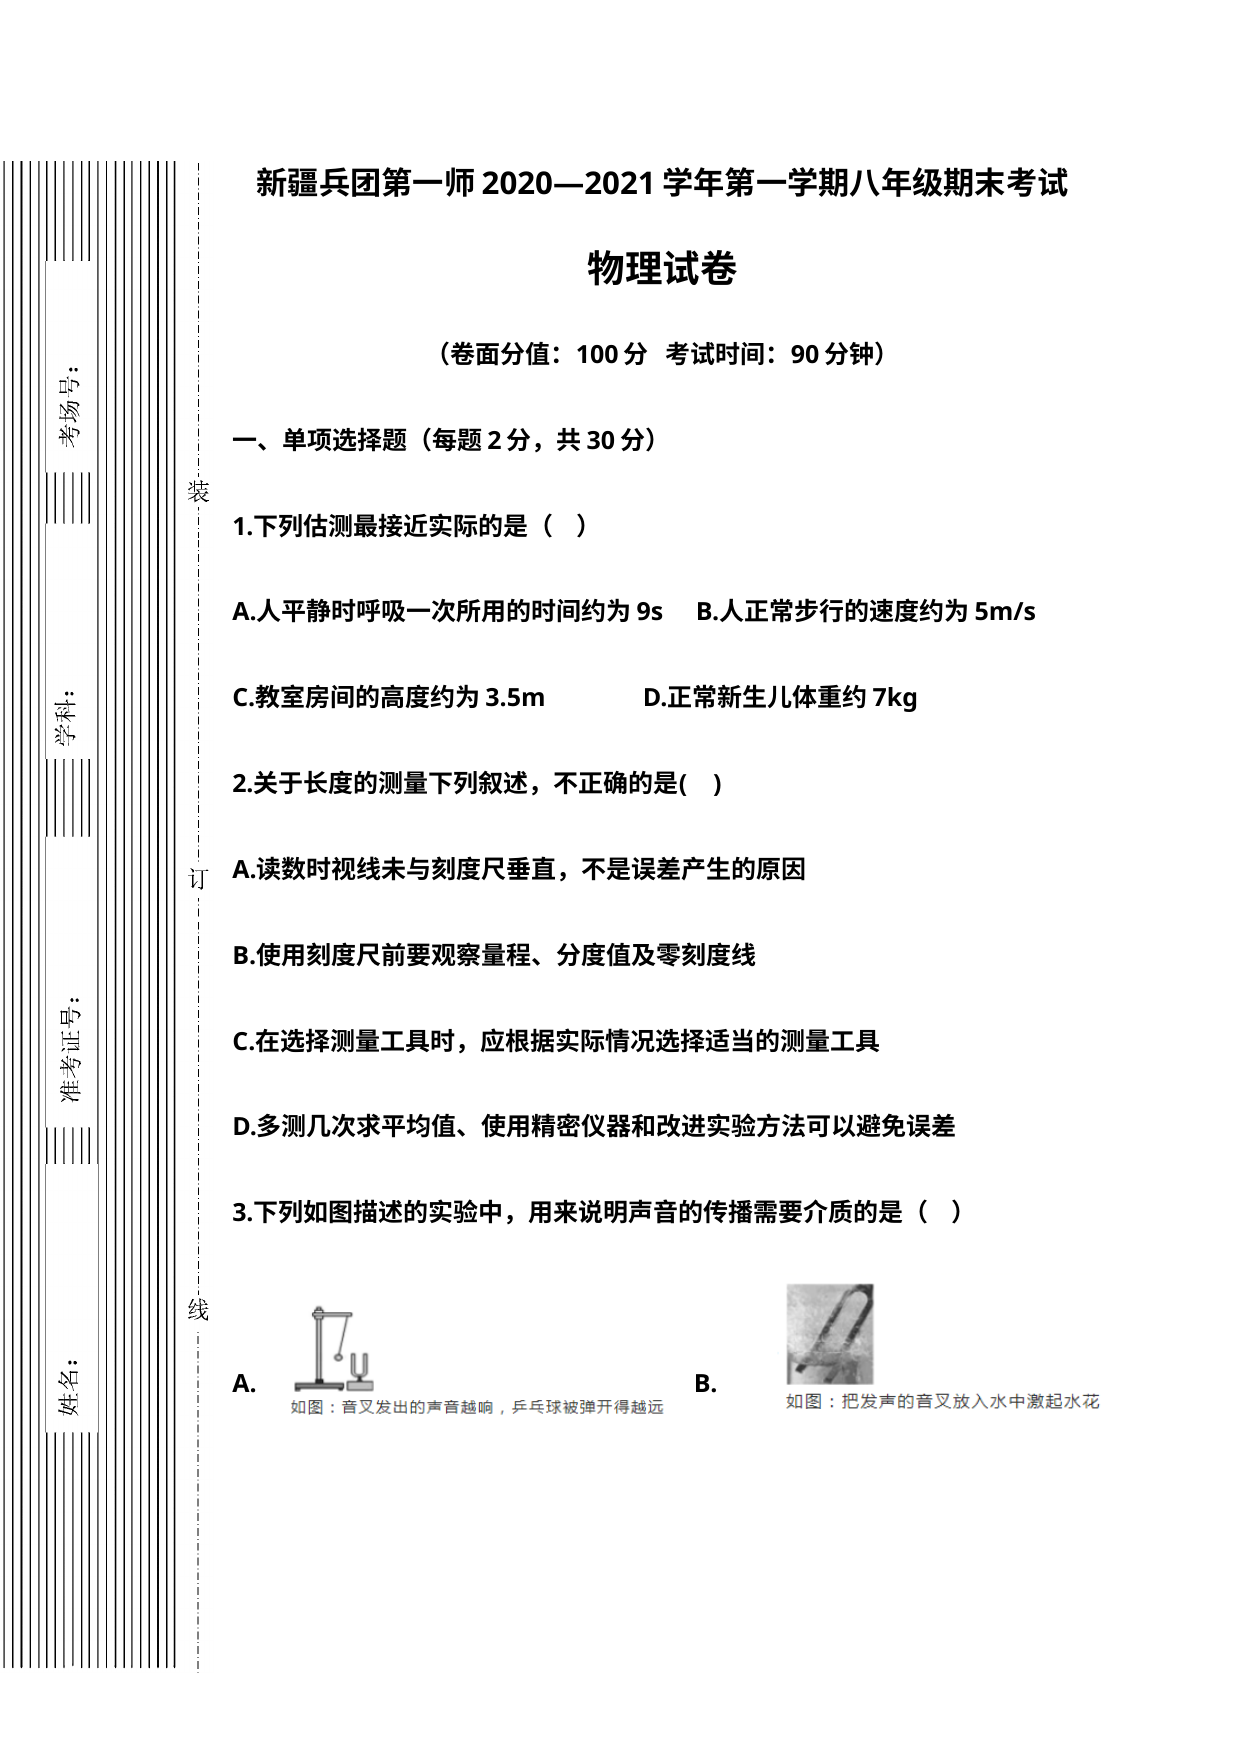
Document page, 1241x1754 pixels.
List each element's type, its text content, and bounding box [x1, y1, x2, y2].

list C.教室房间的高度约为3.5m D.正常新生儿体重约7kg [214, 663, 1092, 728]
list 1.下列估测最接近实际的是（ ） [214, 492, 1092, 557]
picture [776, 1273, 1115, 1408]
picture [0, 161, 214, 1673]
list 3.下列如图描述的实验中，用来说明声音的传播需要介质的是（ ） [214, 1178, 1092, 1243]
list A.读数时视线未与刻度尺垂直，不是误差产生的原因 [214, 835, 1092, 900]
text 新疆兵团第一师2020—2021学年第一学期八年级期末考试 [148, 148, 1092, 213]
list C.在选择测量工具时，应根据实际情况选择适当的测量工具 [214, 1007, 1092, 1072]
list 单项选择题（每题2分，共30分） [214, 406, 1092, 471]
text 物理试卷 [214, 234, 1092, 299]
list B.使用刻度尺前要观察量程、分度值及零刻度线 [214, 921, 1092, 986]
list A. B. [679, 1350, 1092, 1415]
list A. B. [214, 1350, 290, 1415]
list 2.关于长度的测量下列叙述，不正确的是( ) [214, 749, 1092, 814]
list D.多测几次求平均值、使用精密仪器和改进实验方法可以避免误差 [214, 1092, 1092, 1157]
picture [290, 1283, 679, 1424]
text （卷面分值：100分 考试时间：90分钟） [214, 320, 1092, 385]
list A.人平静时呼吸一次所用的时间约为9s B.人正常步行的速度约为5m/s [214, 577, 1092, 642]
